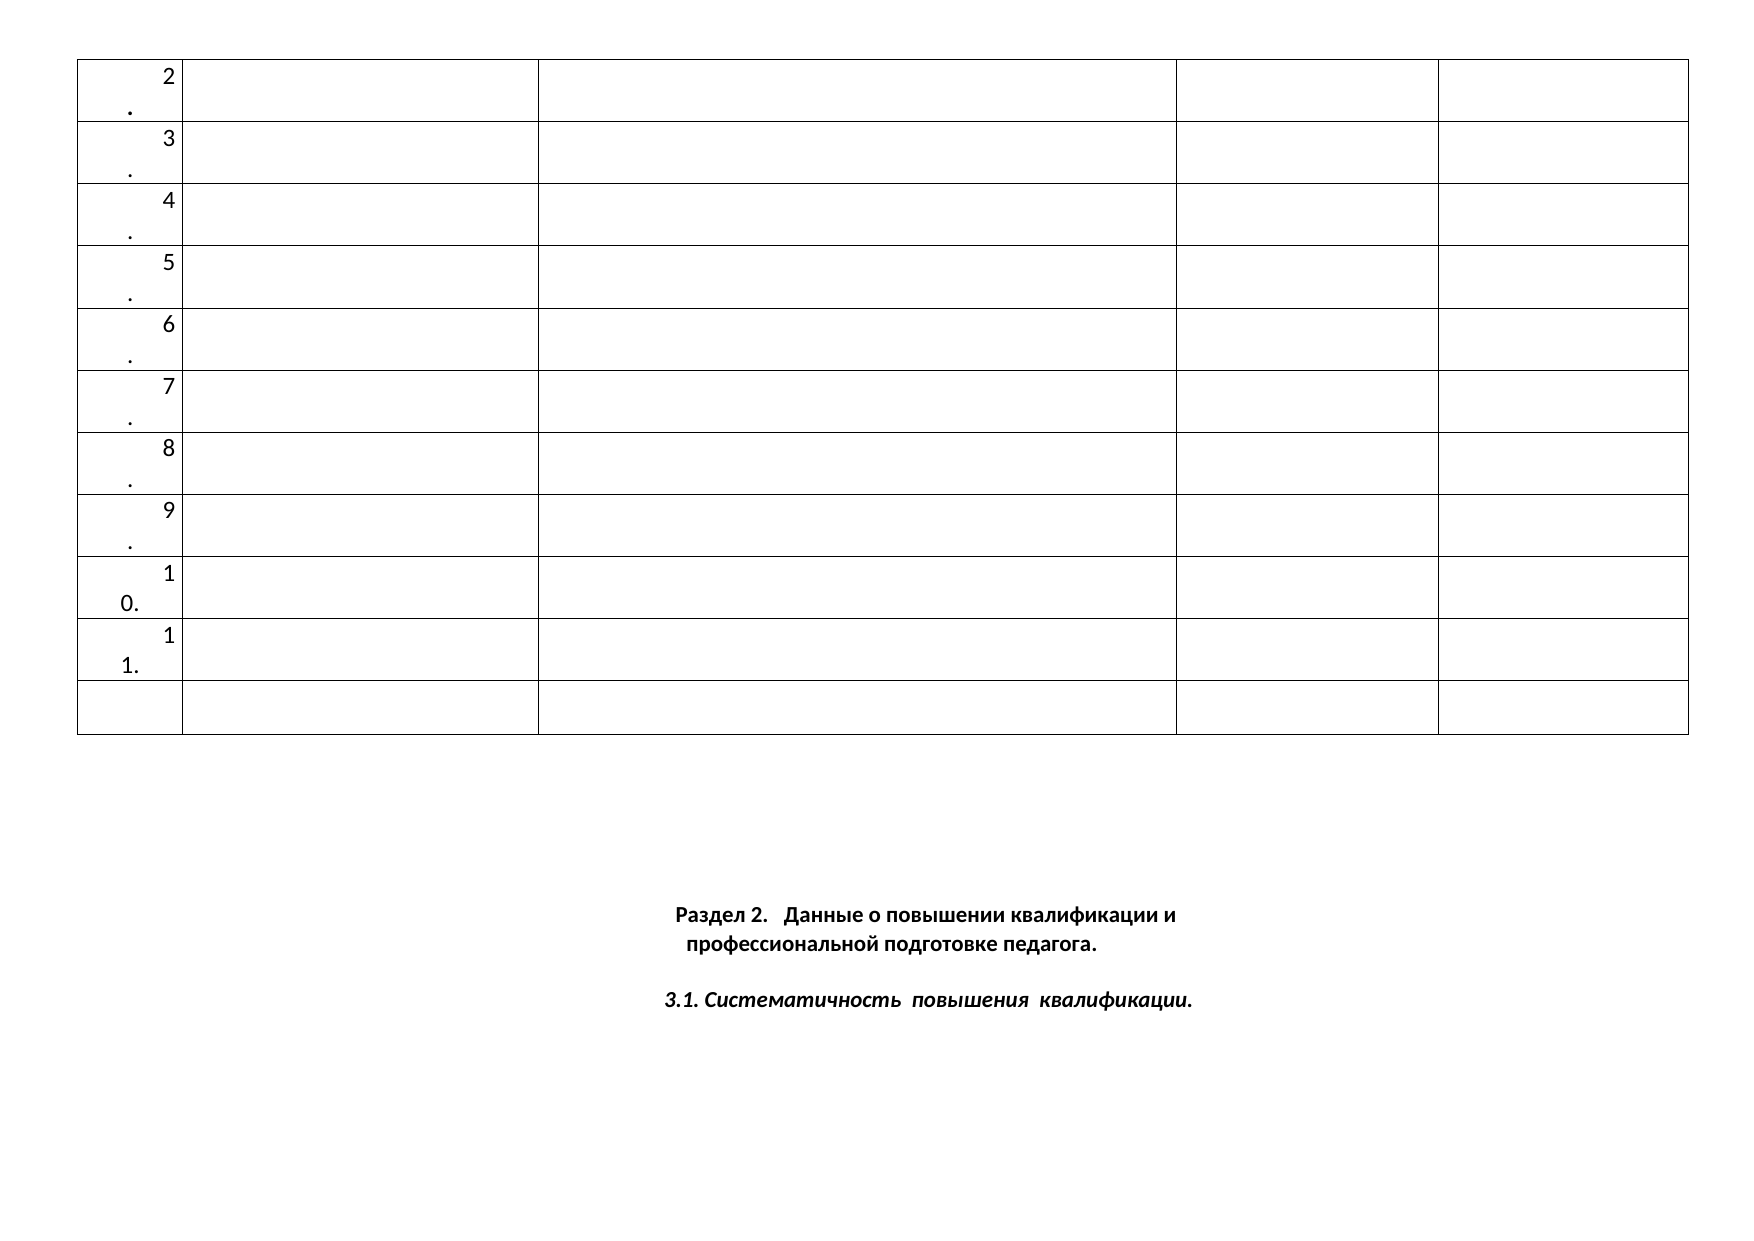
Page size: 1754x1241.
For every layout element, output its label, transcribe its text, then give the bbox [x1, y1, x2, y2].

table_cell [539, 619, 1176, 680]
table_cell 5. [78, 246, 182, 307]
table_cell [1439, 557, 1688, 618]
table_cell [1439, 495, 1688, 556]
table_cell [539, 681, 1176, 734]
text 3.1. Систематичность повышения квалификации. [89, 985, 1695, 1013]
table_cell [183, 557, 538, 618]
table_cell [539, 371, 1176, 432]
table_cell 9. [78, 495, 182, 556]
table_cell [1177, 495, 1438, 556]
table_cell [1439, 433, 1688, 494]
table_cell [1439, 60, 1688, 121]
table_cell 8. [78, 433, 182, 494]
table_cell 7. [78, 371, 182, 432]
table_cell [1177, 371, 1438, 432]
text Раздел 2. Данные о повышении квалификации и профессиональной подготовке педагога. [89, 901, 1695, 985]
table_cell [1177, 246, 1438, 307]
table_cell [183, 122, 538, 183]
table_cell [1439, 184, 1688, 245]
table_cell [183, 246, 538, 307]
table_cell 3. [78, 122, 182, 183]
table_cell [1177, 619, 1438, 680]
table_cell [78, 681, 182, 734]
table_cell [183, 184, 538, 245]
table_cell [539, 122, 1176, 183]
table_cell [183, 433, 538, 494]
table_cell [1177, 433, 1438, 494]
table_cell 6. [78, 309, 182, 369]
table_cell [1439, 371, 1688, 432]
table_cell [183, 60, 538, 121]
table_cell [183, 309, 538, 369]
table_cell 11. [78, 619, 182, 680]
table_cell [539, 60, 1176, 121]
table_cell [1177, 557, 1438, 618]
table_cell [183, 619, 538, 680]
table_cell [1177, 60, 1438, 121]
table_cell [539, 495, 1176, 556]
table_cell [539, 557, 1176, 618]
table_cell [183, 681, 538, 734]
table_cell [539, 433, 1176, 494]
table_cell 4. [78, 184, 182, 245]
table_cell [539, 309, 1176, 369]
table_cell 10. [78, 557, 182, 618]
table_cell [183, 371, 538, 432]
table_cell [1177, 184, 1438, 245]
table_cell [1439, 681, 1688, 734]
table_cell [539, 246, 1176, 307]
table_cell [539, 184, 1176, 245]
table_cell [1177, 122, 1438, 183]
table_cell 2. [78, 60, 182, 121]
table_cell [1439, 246, 1688, 307]
table_cell [1439, 122, 1688, 183]
table_cell [183, 495, 538, 556]
table_cell [1439, 309, 1688, 369]
table_cell [1177, 681, 1438, 734]
table_cell [1439, 619, 1688, 680]
table_cell [1177, 309, 1438, 369]
